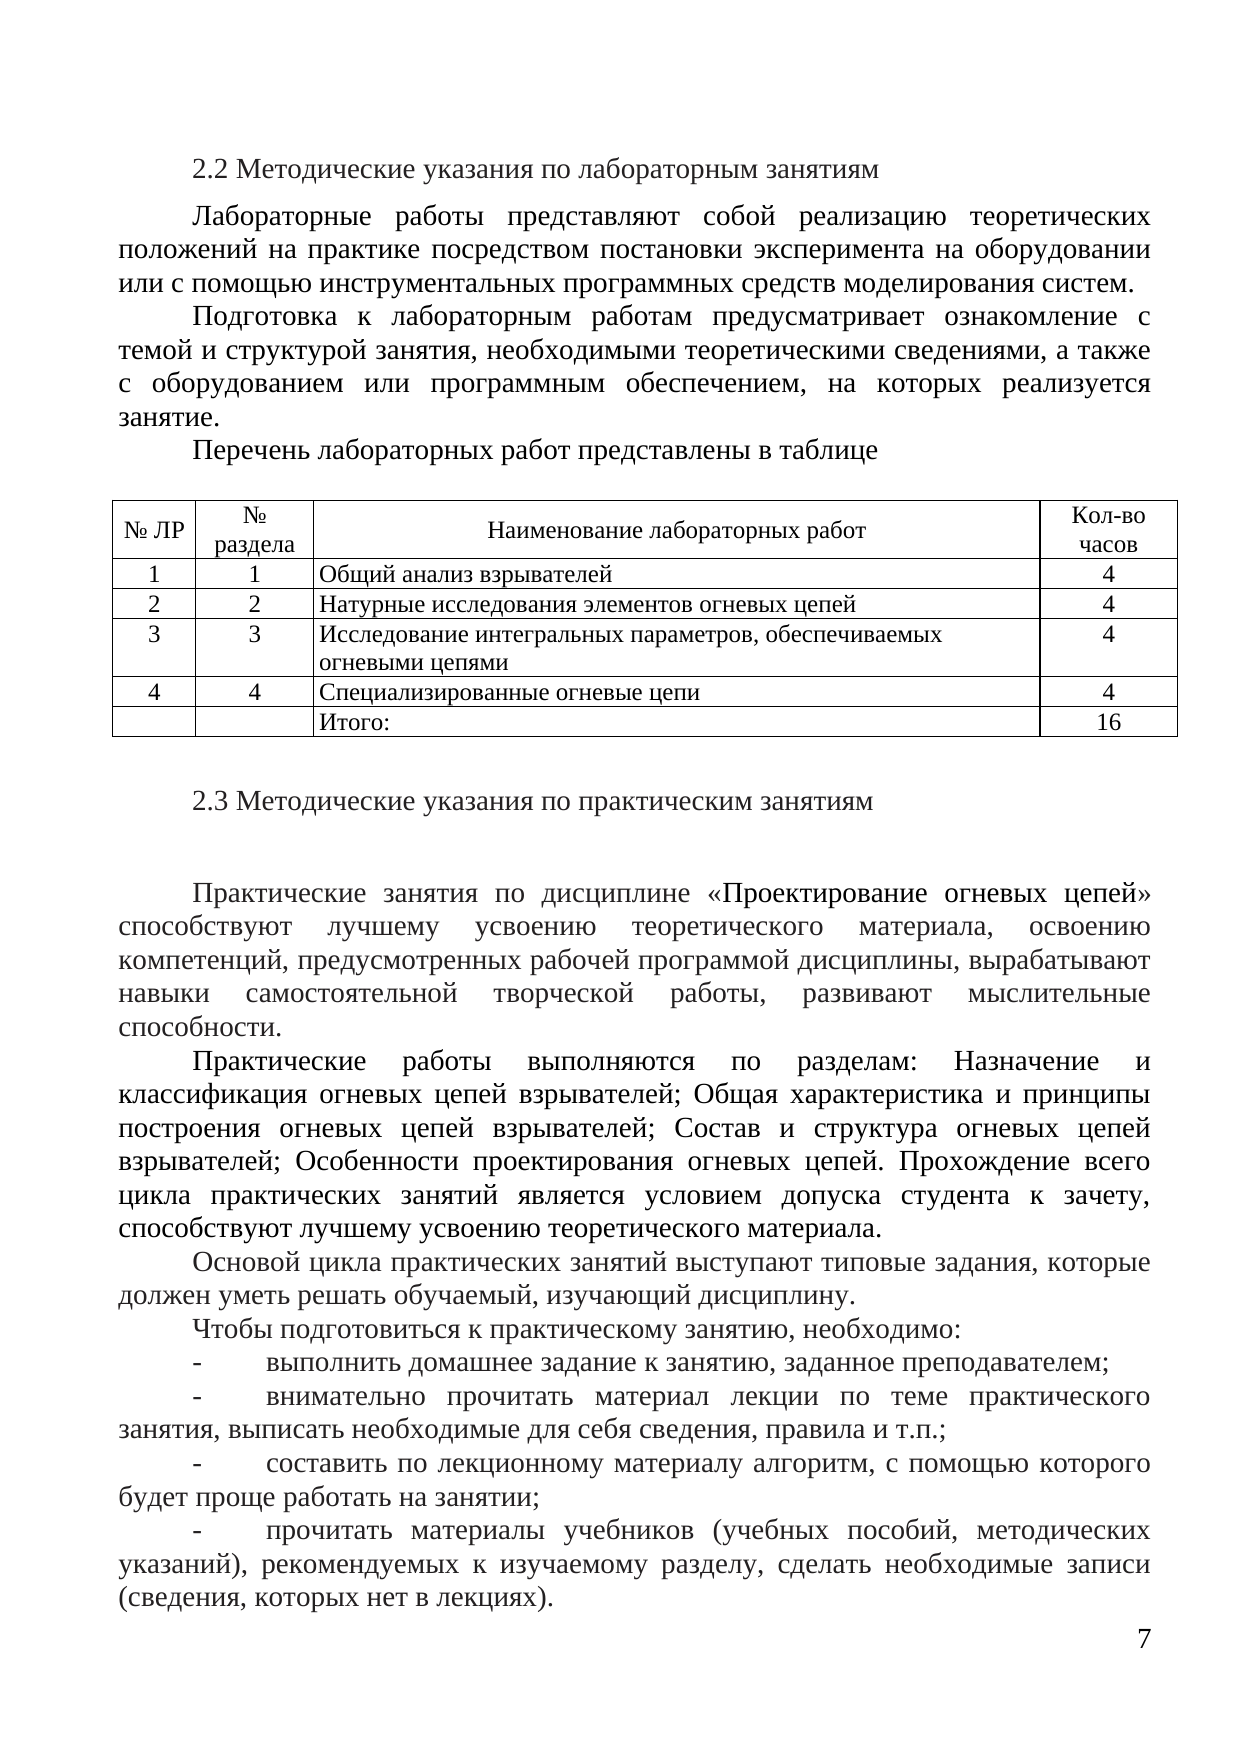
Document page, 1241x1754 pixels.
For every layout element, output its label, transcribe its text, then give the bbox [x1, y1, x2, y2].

text Перечень лабораторных работ представлены в таблице [118, 432, 1152, 466]
table_header № раздела [196, 501, 313, 558]
table_cell [113, 707, 195, 736]
table_cell Исследование интегральных параметров, обеспечиваемых огневыми цепями [314, 619, 1039, 676]
table_cell 1 [113, 559, 195, 588]
table_cell 2 [113, 589, 195, 618]
text - выполнить домашнее задание к занятию, заданное преподавателем; [118, 1344, 1152, 1378]
table_cell 1 [196, 559, 313, 588]
text Подготовка к лабораторным работам предусматривает ознакомление с темой и структурой занятия, необходимыми теоретическими сведениями, а также с оборудованием или программным обеспечением, на которых реализуется занятие. [118, 298, 1152, 432]
table_cell 16 [1041, 707, 1177, 736]
table_cell 4 [1041, 619, 1177, 676]
table_header № ЛР [113, 501, 195, 558]
text - составить по лекционному материалу алгоритм, с помощью которого будет проще работать на занятии; [118, 1445, 1152, 1512]
table_header Наименование лабораторных работ [314, 501, 1039, 558]
table_cell Общий анализ взрывателей [314, 559, 1039, 588]
table_cell 3 [196, 619, 313, 676]
text Чтобы подготовиться к практическому занятию, необходимо: [118, 1311, 1152, 1344]
table_cell Специализированные огневые цепи [314, 677, 1039, 706]
text Лабораторные работы представляют собой реализацию теоретических положений на практике посредством постановки эксперимента на оборудовании или с помощью инструментальных программных средств моделирования систем. [118, 198, 1152, 298]
table_cell 4 [1041, 589, 1177, 618]
table_cell 4 [1041, 677, 1177, 706]
table_cell 4 [1041, 559, 1177, 588]
table_cell 4 [196, 677, 313, 706]
table_cell Итого: [314, 707, 1039, 736]
table_cell 3 [113, 619, 195, 676]
table_cell [196, 707, 313, 736]
table_cell 2 [196, 589, 313, 618]
table_cell 4 [113, 677, 195, 706]
text Основой цикла практических занятий выступают типовые задания, которые должен уметь решать обучаемый, изучающий дисциплину. [118, 1244, 1152, 1311]
text - внимательно прочитать материал лекции по теме практического занятия, выписать необходимые для себя сведения, правила и т.п.; [118, 1378, 1152, 1445]
table_cell Натурные исследования элементов огневых цепей [314, 589, 1039, 618]
text 2.2 Методические указания по лабораторным занятиям [118, 152, 1064, 185]
text Практические работы выполняются по разделам: Назначение и классификация огневых цепей взрывателей; Общая характеристика и принципы построения огневых цепей взрывателей; Состав и структура огневых цепей взрывателей; Особенности проектирования огневых цепей. Прохождение всего цикла практических занятий является условием допуска студента к зачету, способствуют лучшему усвоению теоретического материала. [118, 1043, 1152, 1244]
text 2.3 Методические указания по практическим занятиям [118, 783, 1064, 816]
text - прочитать материалы учебников (учебных пособий, методических указаний), рекомендуемых к изучаемому разделу, сделать необходимые записи (сведения, которых нет в лекциях). [118, 1512, 1152, 1613]
table_header Кол-во часов [1041, 501, 1177, 558]
text Практические занятия по дисциплине «Проектирование огневых цепей» способствуют лучшему усвоению теоретического материала, освоению компетенций, предусмотренных рабочей программой дисциплины, вырабатывают навыки самостоятельной творческой работы, развивают мыслительные способности. [118, 875, 1152, 1043]
